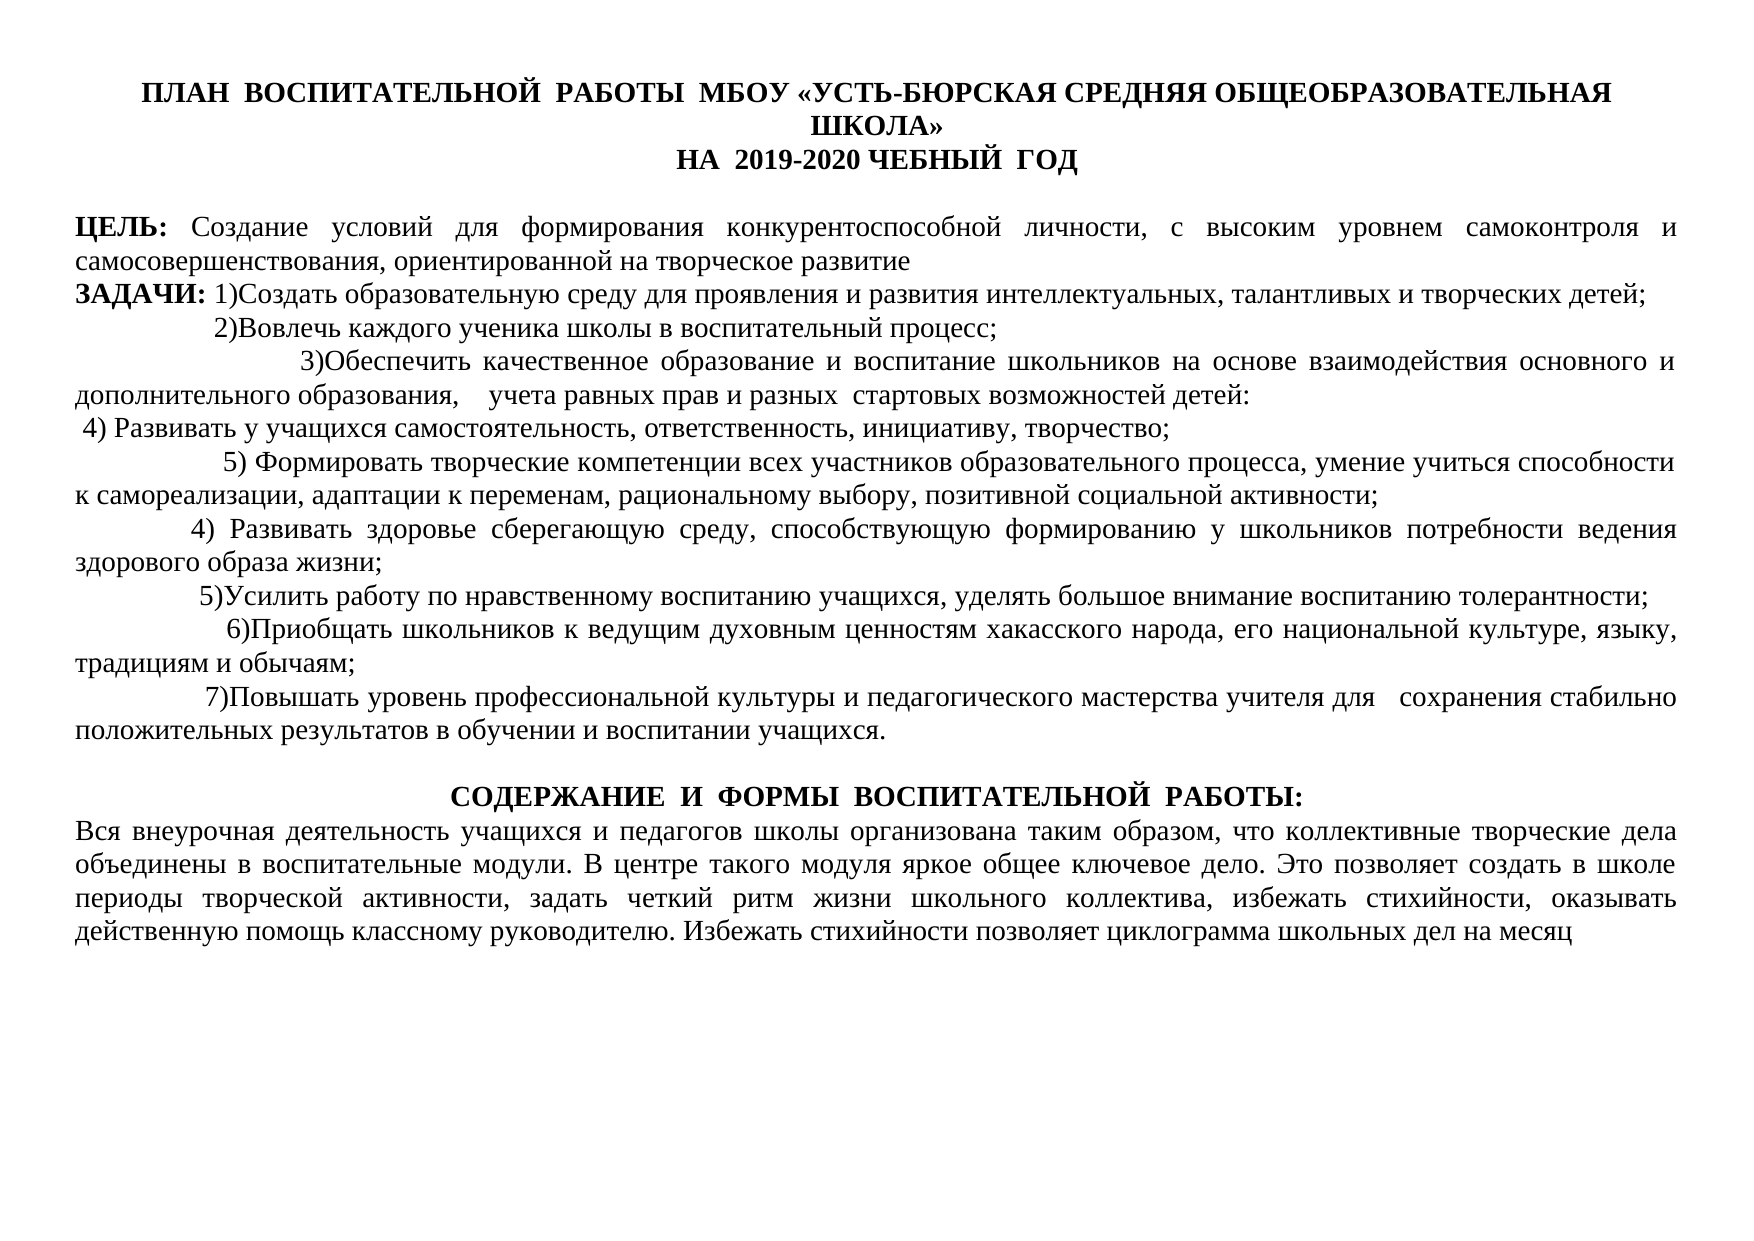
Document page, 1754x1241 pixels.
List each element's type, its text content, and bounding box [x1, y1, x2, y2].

text 4) Развивать здоровье сберегающую среду, способствующую формированию у школьников потребности ведения здорового образа жизни; [75, 511, 1679, 578]
text ЗАДАЧИ: 1)Создать образовательную среду для проявления и развития интеллектуальных, талантливых и творческих детей; [75, 276, 1679, 310]
text ПЛАН ВОСПИТАТЕЛЬНОЙ РАБОТЫ МБОУ «УСТЬ-БЮРСКАЯ СРЕДНЯЯ ОБЩЕОБРАЗОВАТЕЛЬНАЯ ШКОЛА» [75, 75, 1679, 142]
text 5) Формировать творческие компетенции всех участников образовательного процесса, умение учиться способности к самореализации, адаптации к переменам, рациональному выбору, позитивной социальной активности; [75, 444, 1679, 511]
text НА 2019-2020 ЧЕБНЫЙ ГОД [75, 142, 1679, 176]
text 3)Обеспечить качественное образование и воспитание школьников на основе взаимодействия основного и дополнительного образования, учета равных прав и разных стартовых возможностей детей: [75, 343, 1679, 410]
text 2)Вовлечь каждого ученика школы в воспитательный процесс; [75, 310, 1679, 343]
text 4) Развивать у учащихся самостоятельность, ответственность, инициативу, творчество; [75, 410, 1679, 444]
text ЦЕЛЬ: Создание условий для формирования конкурентоспособной личности, с высоким уровнем самоконтроля и самосовершенствования, ориентированной на творческое развитие [75, 209, 1679, 276]
text 7)Повышать уровень профессиональной культуры и педагогического мастерства учителя для сохранения стабильно положительных результатов в обучении и воспитании учащихся. [75, 679, 1679, 746]
text СОДЕРЖАНИЕ И ФОРМЫ ВОСПИТАТЕЛЬНОЙ РАБОТЫ: [75, 779, 1679, 813]
text Вся внеурочная деятельность учащихся и педагогов школы организована таким образом, что коллективные творческие дела объединены в воспитательные модули. В центре такого модуля яркое общее ключевое дело. Это позволяет создать в школе периоды творческой активности, задать четкий ритм жизни школьного коллектива, избежать стихийности, оказывать действенную помощь классному руководителю. Избежать стихийности позволяет циклограмма школьных дел на месяц [75, 813, 1679, 947]
text 6)Приобщать школьников к ведущим духовным ценностям хакасского народа, его национальной культуре, языку, традициям и обычаям; [75, 612, 1679, 679]
text 5)Усилить работу по нравственному воспитанию учащихся, уделять большое внимание воспитанию толерантности; [75, 578, 1679, 612]
